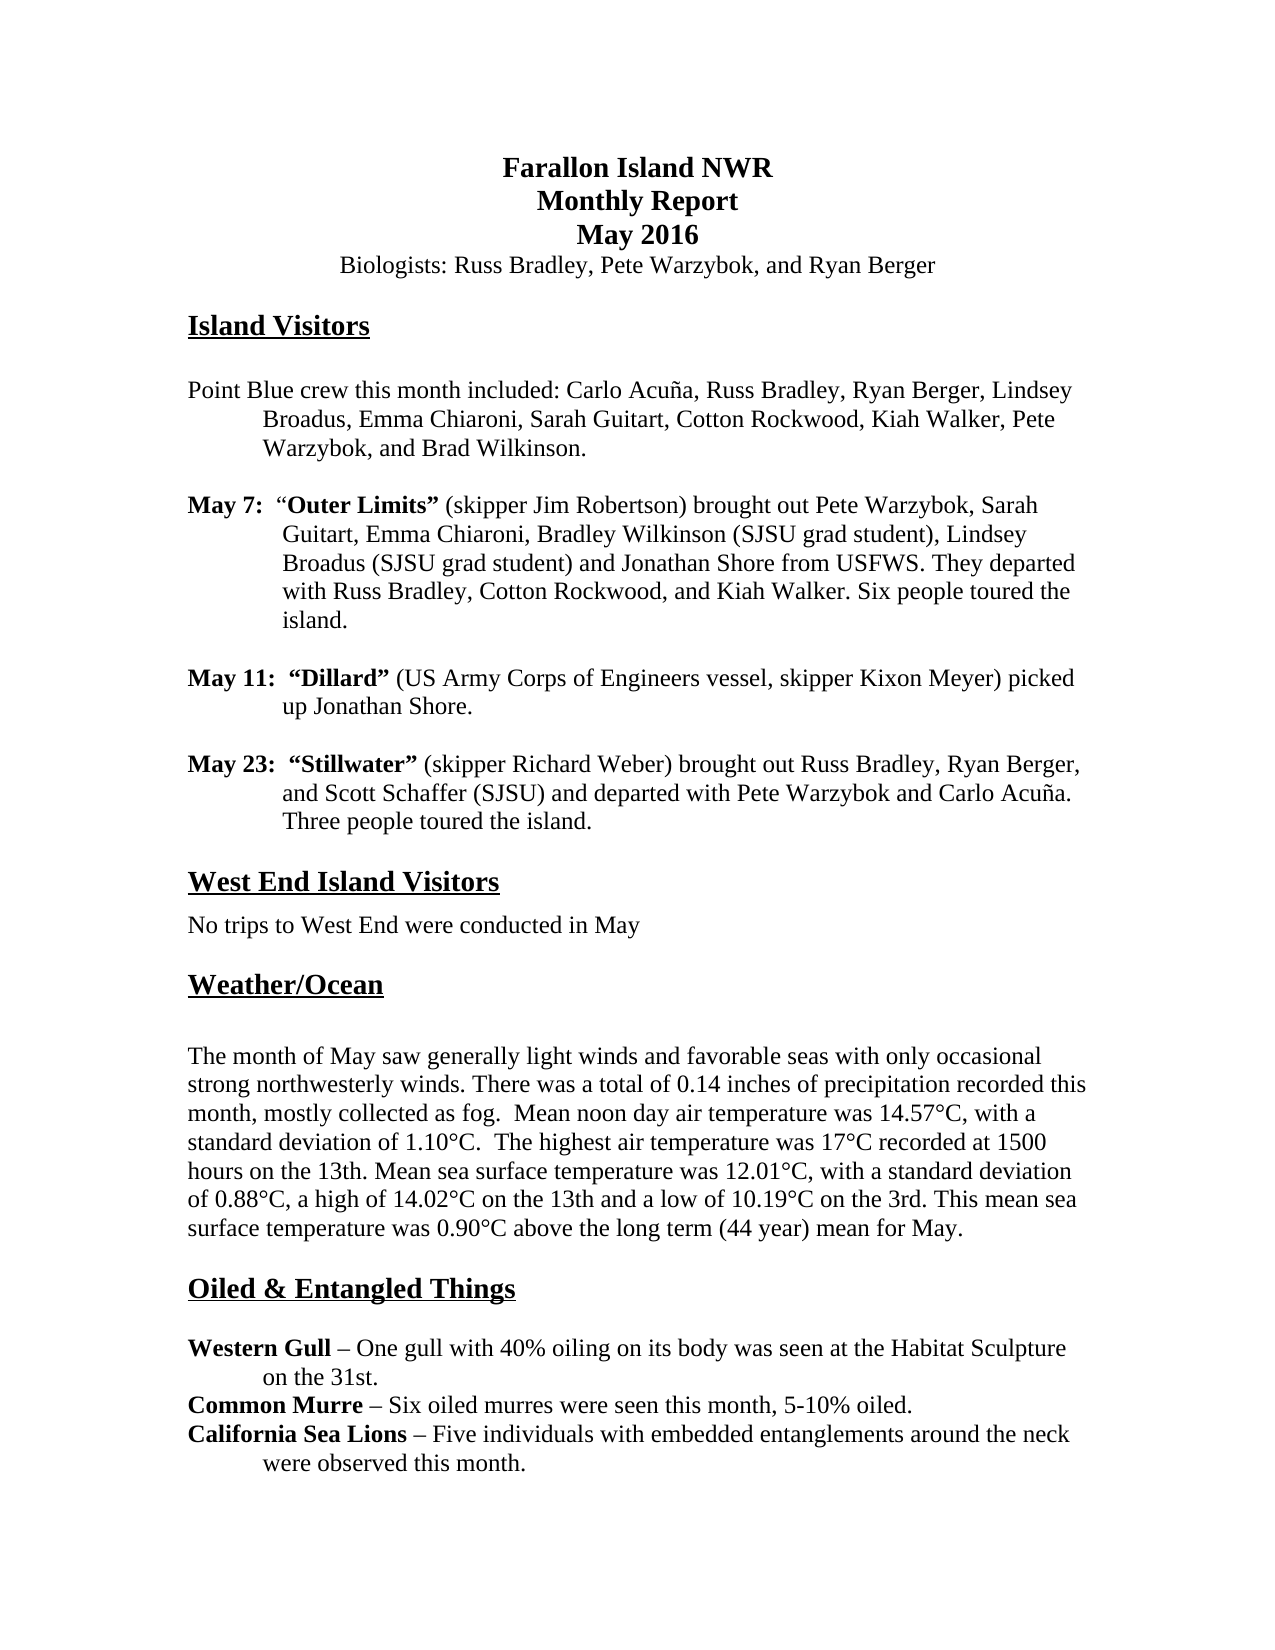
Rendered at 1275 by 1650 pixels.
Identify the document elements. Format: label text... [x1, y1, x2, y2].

text California Sea Lions – Five individuals with embedded entanglements around the neck were observed this month. [187, 1419, 1087, 1477]
text Point Blue crew this month included: Carlo Acuña, Russ Bradley, Ryan Berger, Lindsey Broadus, Emma Chiaroni, Sarah Guitart, Cotton Rockwood, Kiah Walker, Pete Warzybok, and Brad Wilkinson. [187, 375, 1087, 461]
text No trips to West End were conducted in May [187, 910, 1087, 939]
text Monthly Report [187, 183, 1087, 217]
text May 7: “Outer Limits” (skipper Jim Robertson) brought out Pete Warzybok, Sarah Guitart, Emma Chiaroni, Bradley Wilkinson (SJSU grad student), Lindsey Broadus (SJSU grad student) and Jonathan Shore from USFWS. They departed with Russ Bradley, Cotton Rockwood, and Kiah Walker. Six people toured the island. [187, 490, 1087, 634]
text May 23: “Stillwater” (skipper Richard Weber) brought out Russ Bradley, Ryan Berger, and Scott Schaffer (SJSU) and departed with Pete Warzybok and Carlo Acuña. Three people toured the island. [187, 749, 1087, 835]
text Western Gull – One gull with 40% oiling on its body was seen at the Habitat Sculpture on the 31st. [187, 1333, 1087, 1391]
text Island Visitors [187, 308, 1087, 342]
text Common Murre – Six oiled murres were seen this month, 5-10% oiled. [187, 1391, 1087, 1419]
text Biologists: Russ Bradley, Pete Warzybok, and Ryan Berger [187, 251, 1087, 279]
text West End Island Visitors [187, 864, 1087, 897]
text The month of May saw generally light winds and favorable seas with only occasional strong northwesterly winds. There was a total of 0.14 inches of precipitation recorded this month, mostly collected as fog. Mean noon day air temperature was 14.57°C, with a standard deviation of 1.10°C. The highest air temperature was 17°C recorded at 1500 hours on the 13th. Mean sea surface temperature was 12.01°C, with a standard deviation of 0.88°C, a high of 14.02°C on the 13th and a low of 10.19°C on the 3rd. This mean sea surface temperature was 0.90°C above the long term (44 year) mean for May. [187, 1041, 1087, 1242]
text May 11: “Dillard” (US Army Corps of Engineers vessel, skipper Kixon Meyer) picked up Jonathan Shore. [187, 663, 1087, 720]
text May 2016 [187, 217, 1087, 251]
text Oiled & Entangled Things [187, 1271, 1087, 1304]
text NWR [187, 150, 1087, 183]
text Weather/Ocean [187, 967, 1087, 1001]
